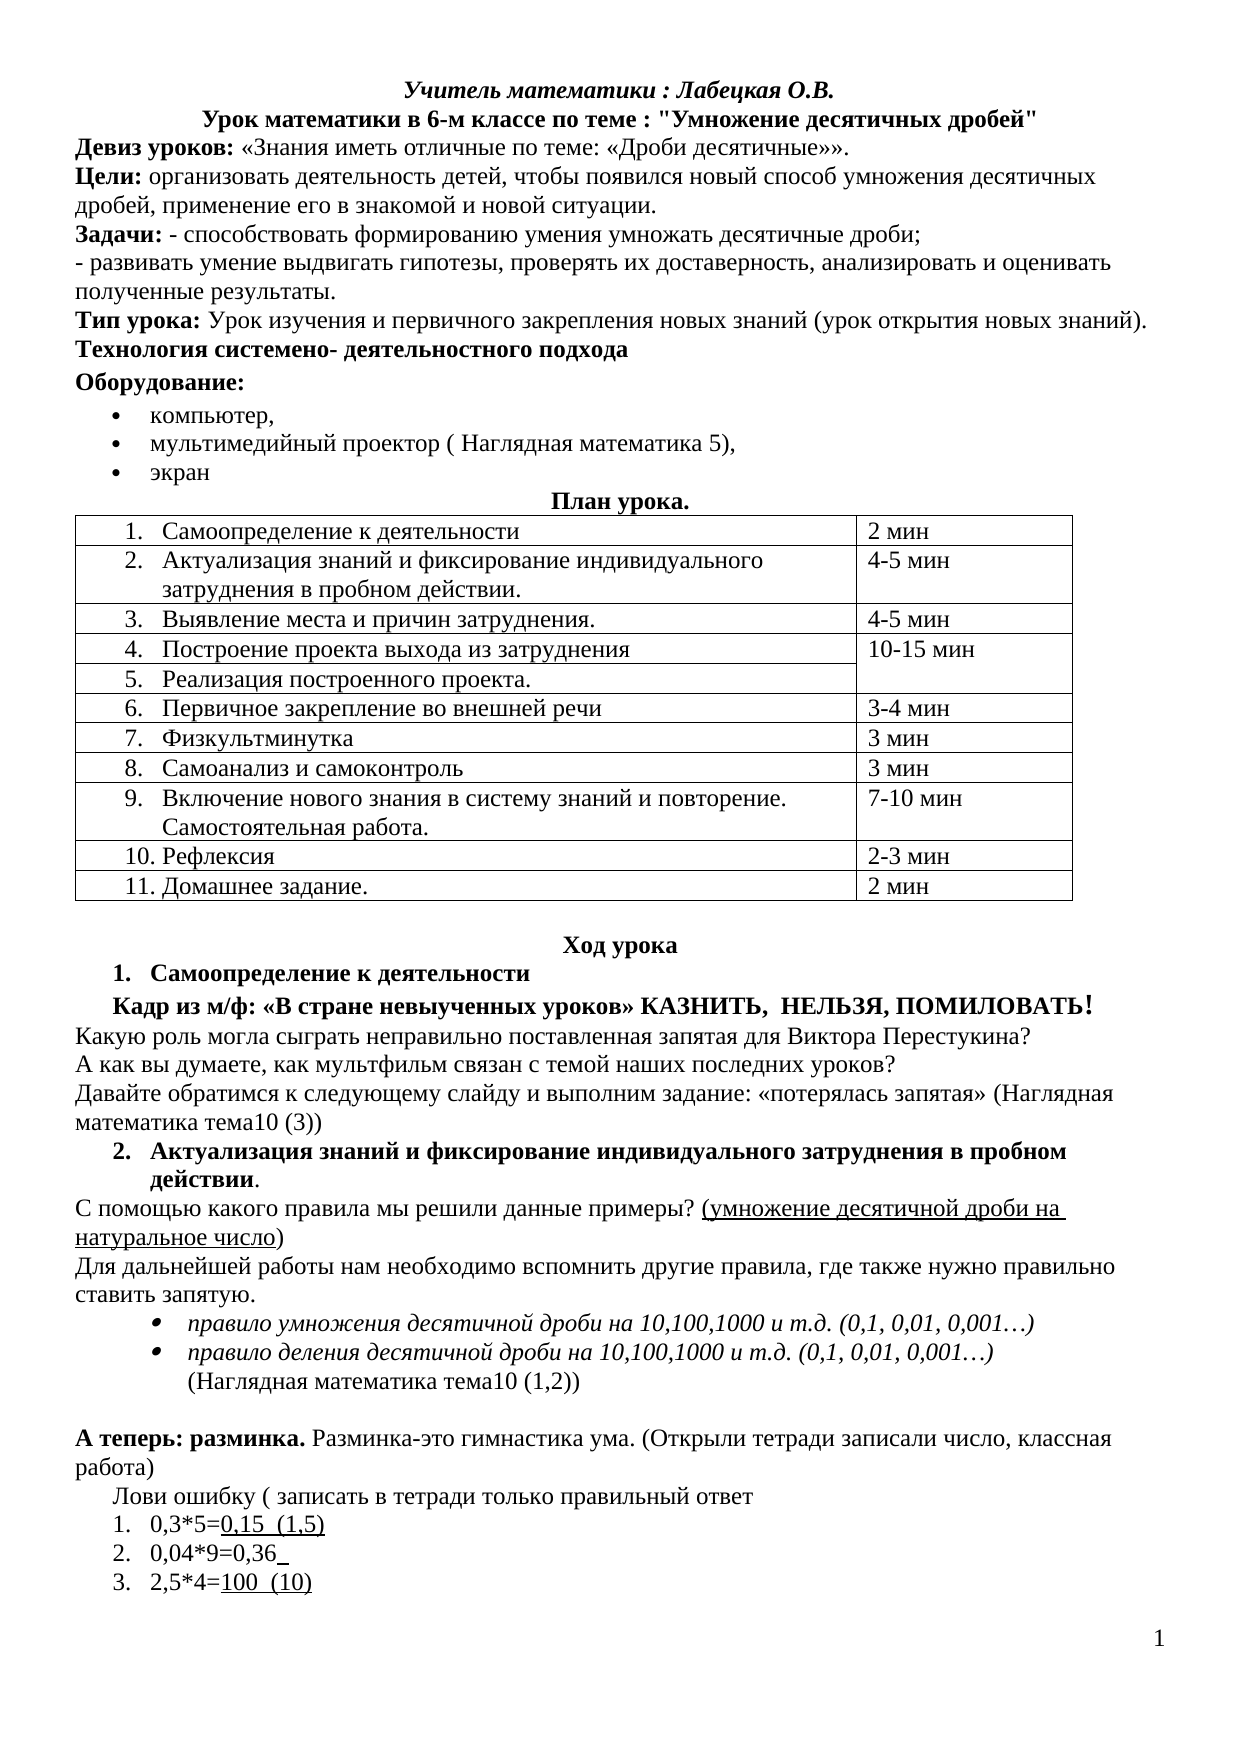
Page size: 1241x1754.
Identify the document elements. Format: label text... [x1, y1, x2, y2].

text А как вы думаете, как мультфильм связан с темой наших последних уроков? [75, 1049, 1165, 1078]
text - развивать умение выдвигать гипотезы, проверять их доставерность, анализировать и оценивать полученные результаты. [75, 247, 1165, 305]
table_cell 2-3 мин [857, 841, 1072, 870]
table_cell Построение проекта выхода из затруднения [76, 634, 856, 663]
list Актуализация знаний и фиксирование индивидуального затруднения в пробном действии. [112, 1136, 1165, 1193]
text Ход урока [75, 930, 1165, 958]
text Задачи: - способствовать формированию умения умножать десятичные дроби; [75, 219, 1165, 247]
text Цели: организовать деятельность детей, чтобы появился новый способ умножения десятичных дробей, применение его в знакомой и новой ситуации. [75, 161, 1165, 219]
text Тип урока: Урок изучения и первичного закрепления новых знаний (урок открытия новых знаний). [75, 305, 1165, 334]
text Учитель математики : Лабецкая О.В. [75, 75, 1165, 104]
table_cell 4-5 мин [857, 546, 1072, 603]
text Какую роль могла сыграть неправильно поставленная запятая для Виктора Перестукина? [75, 1021, 1165, 1049]
table_cell 2 мин [857, 871, 1072, 900]
text Кадр из м/ф: «В стране невыученных уроков» КАЗНИТЬ, НЕЛЬЗЯ, ПОМИЛОВАТЬ! [112, 987, 1165, 1021]
list 2,5*4=100 (10) [112, 1567, 1165, 1596]
table_cell Реализация построенного проекта. [76, 664, 856, 692]
list правило деления десятичной дроби на 10,100,1000 и т.д. (0,1, 0,01, 0,001…) [150, 1337, 1165, 1366]
text Лови ошибку ( записать в тетради только правильный ответ [75, 1481, 1165, 1509]
table_cell 10-15 мин [857, 634, 1072, 692]
table_cell Рефлексия [76, 841, 856, 870]
table_cell 3 мин [857, 723, 1072, 752]
list Самоопределение к деятельности [112, 958, 1165, 987]
table_cell 3-4 мин [857, 694, 1072, 722]
table_cell 7-10 мин [857, 783, 1072, 840]
table_header Самоопределение к деятельности [76, 516, 856, 544]
text План урока. [75, 486, 1165, 515]
list правило умножения десятичной дроби на 10,100,1000 и т.д. (0,1, 0,01, 0,001…) [150, 1308, 1165, 1337]
text Урок математики в 6-м классе по теме : "Умножение десятичных дробей" [75, 104, 1165, 132]
list компьютер, [112, 400, 1165, 428]
text Для дальнейшей работы нам необходимо вспомнить другие правила, где также нужно правильно ставить запятую. [75, 1251, 1165, 1308]
table_cell 4-5 мин [857, 604, 1072, 633]
text Оборудование: [75, 367, 1165, 396]
table_cell Самоанализ и самоконтроль [76, 753, 856, 782]
table_header 2 мин [857, 516, 1072, 544]
list 0,3*5=0,15 (1,5) [112, 1509, 1165, 1538]
list 0,04*9=0,36 [112, 1538, 1165, 1567]
list экран [112, 457, 1165, 486]
list мультимедийный проектор ( Наглядная математика 5), [112, 428, 1165, 457]
table_cell Включение нового знания в систему знаний и повторение. Самостоятельная работа. [76, 783, 856, 840]
table_cell Физкультминутка [76, 723, 856, 752]
table_cell Первичное закрепление во внешней речи [76, 694, 856, 722]
text (Наглядная математика тема10 (1,2)) [187, 1366, 1165, 1394]
table_cell Домашнее задание. [76, 871, 856, 900]
text С помощью какого правила мы решили данные примеры? (умножение десятичной дроби на натуральное число) [75, 1193, 1165, 1251]
table_cell Выявление места и причин затруднения. [76, 604, 856, 633]
table_cell 3 мин [857, 753, 1072, 782]
text А теперь: разминка. Разминка-это гимнастика ума. (Открыли тетради записали число, классная работа) [75, 1423, 1165, 1481]
table_cell Актуализация знаний и фиксирование индивидуального затруднения в пробном действии. [76, 546, 856, 603]
text Девиз уроков: «Знания иметь отличные по теме: «Дроби десятичные»». [75, 132, 1165, 161]
text Технология системено- деятельностного подхода [75, 334, 1165, 362]
text Давайте обратимся к следующему слайду и выполним задание: «потерялась запятая» (Наглядная математика тема10 (3)) [75, 1078, 1165, 1136]
